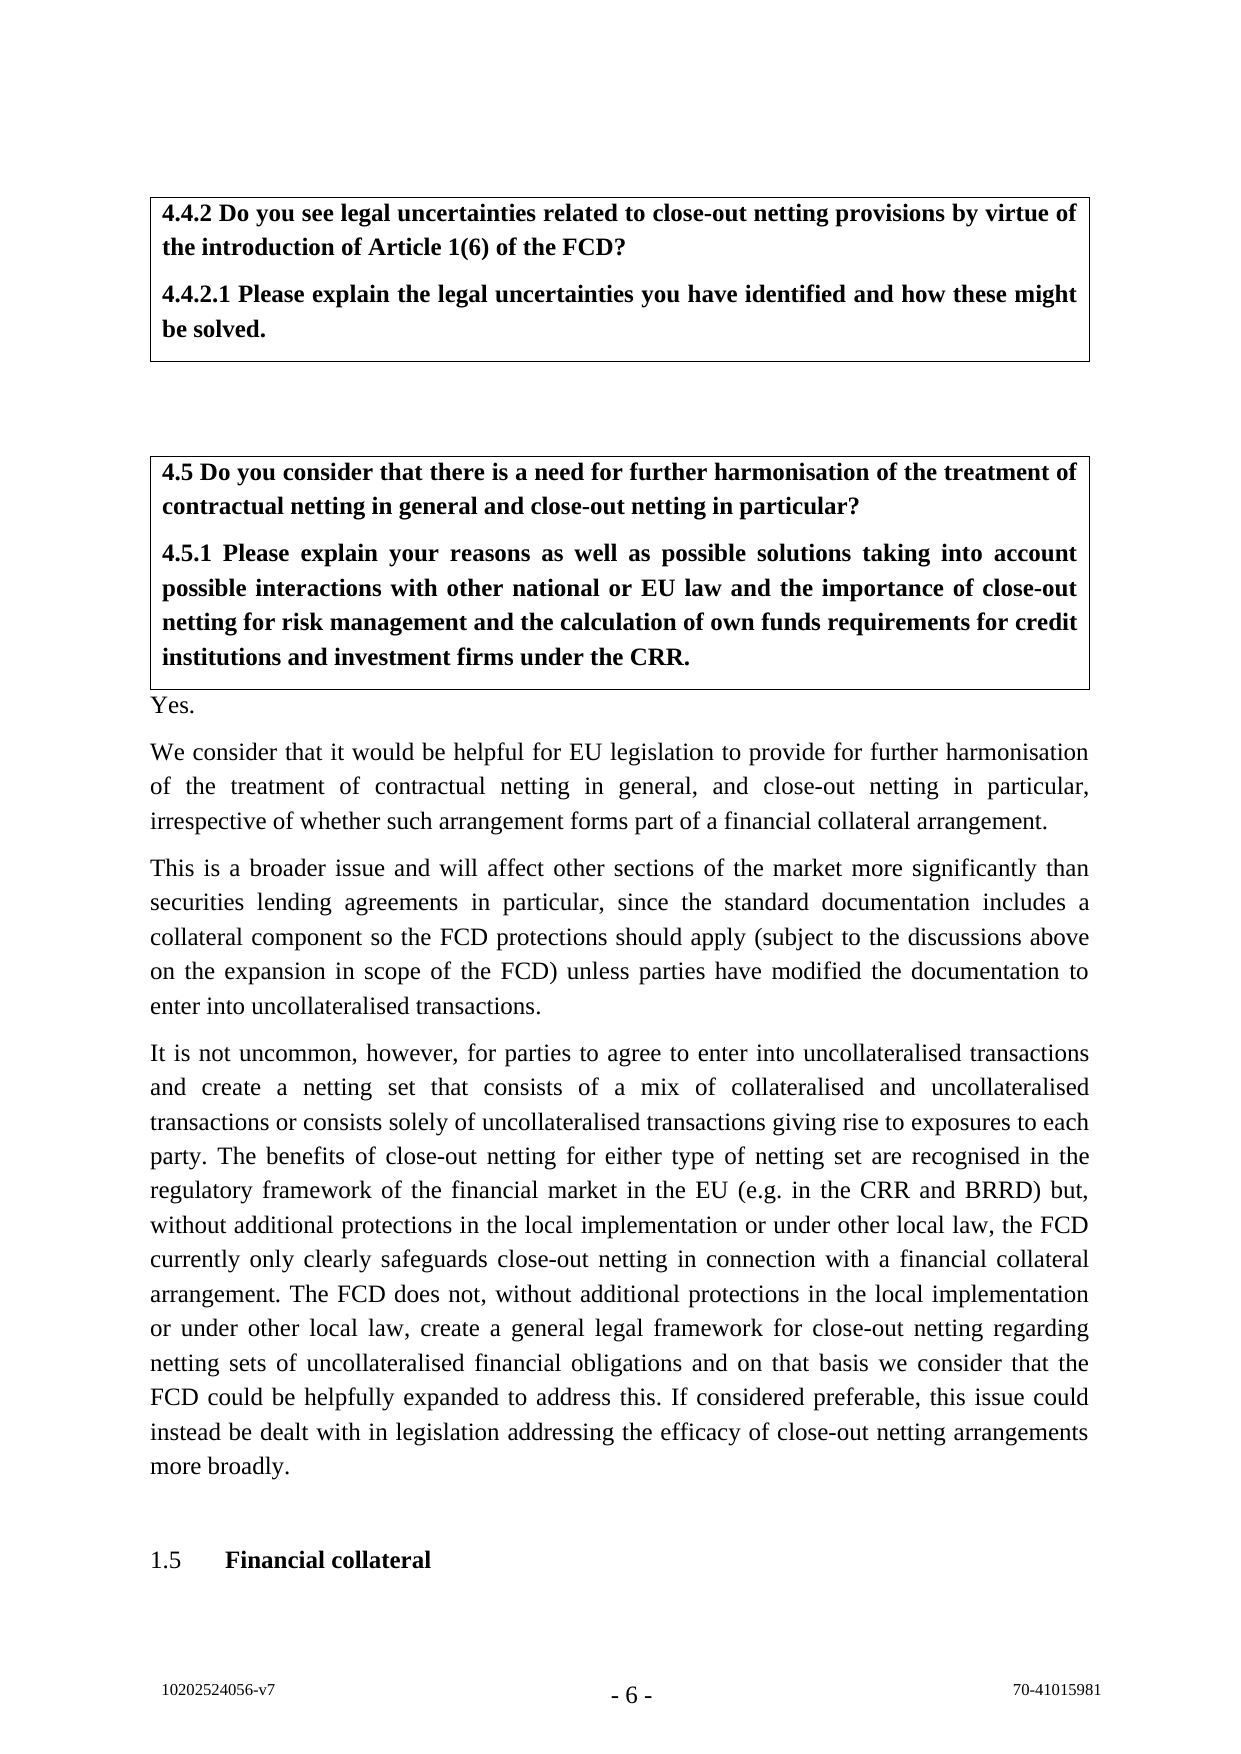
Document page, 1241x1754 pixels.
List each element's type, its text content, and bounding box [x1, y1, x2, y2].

text This is a broader issue and will affect other sections of the market more significantly than securities lending agreements in particular, since the standard documentation includes a collateral component so the FCD protections should apply (subject to the discussions above on the expansion in scope of the FCD) unless parties have modified the documentation to enter into uncollateralised transactions. [150, 853, 1090, 1019]
text Yes. [150, 690, 1090, 719]
table_header 4.4.2 Do you see legal uncertainties related to close-out netting provisions by virtue of the introduction of Article 1(6) of the FCD? 4.4.2.1 Please explain the legal uncertainties you have identified and how these might be solved. [151, 198, 1089, 361]
text It is not uncommon, however, for parties to agree to enter into uncollateralised transactions and create a netting set that consists of a mix of collateralised and uncollateralised transactions or consists solely of uncollateralised transactions giving rise to exposures to each party. The benefits of close-out netting for either type of netting set are recognised in the regulatory framework of the financial market in the EU (e.g. in the CRR and BRRD) but, without additional protections in the local implementation or under other local law, the FCD currently only clearly safeguards close-out netting in connection with a financial collateral arrangement. The FCD does not, without additional protections in the local implementation or under other local law, create a general legal framework for close-out netting regarding netting sets of uncollateralised financial obligations and on that basis we consider that the FCD could be helpfully expanded to address this. If considered preferable, this issue could instead be dealt with in legislation addressing the efficacy of close-out netting arrangements more broadly. [150, 1038, 1090, 1480]
table_header 4.5 Do you consider that there is a need for further harmonisation of the treatment of contractual netting in general and close-out netting in particular? 4.5.1 Please explain your reasons as well as possible solutions taking into account possible interactions with other national or EU law and the importance of close-out netting for risk management and the calculation of own funds requirements for credit institutions and investment firms under the CRR. [151, 457, 1089, 689]
list Financial collateral [150, 1545, 1090, 1574]
text We consider that it would be helpful for EU legislation to provide for further harmonisation of the treatment of contractual netting in general, and close-out netting in particular, irrespective of whether such arrangement forms part of a financial collateral arrangement. [150, 737, 1090, 834]
